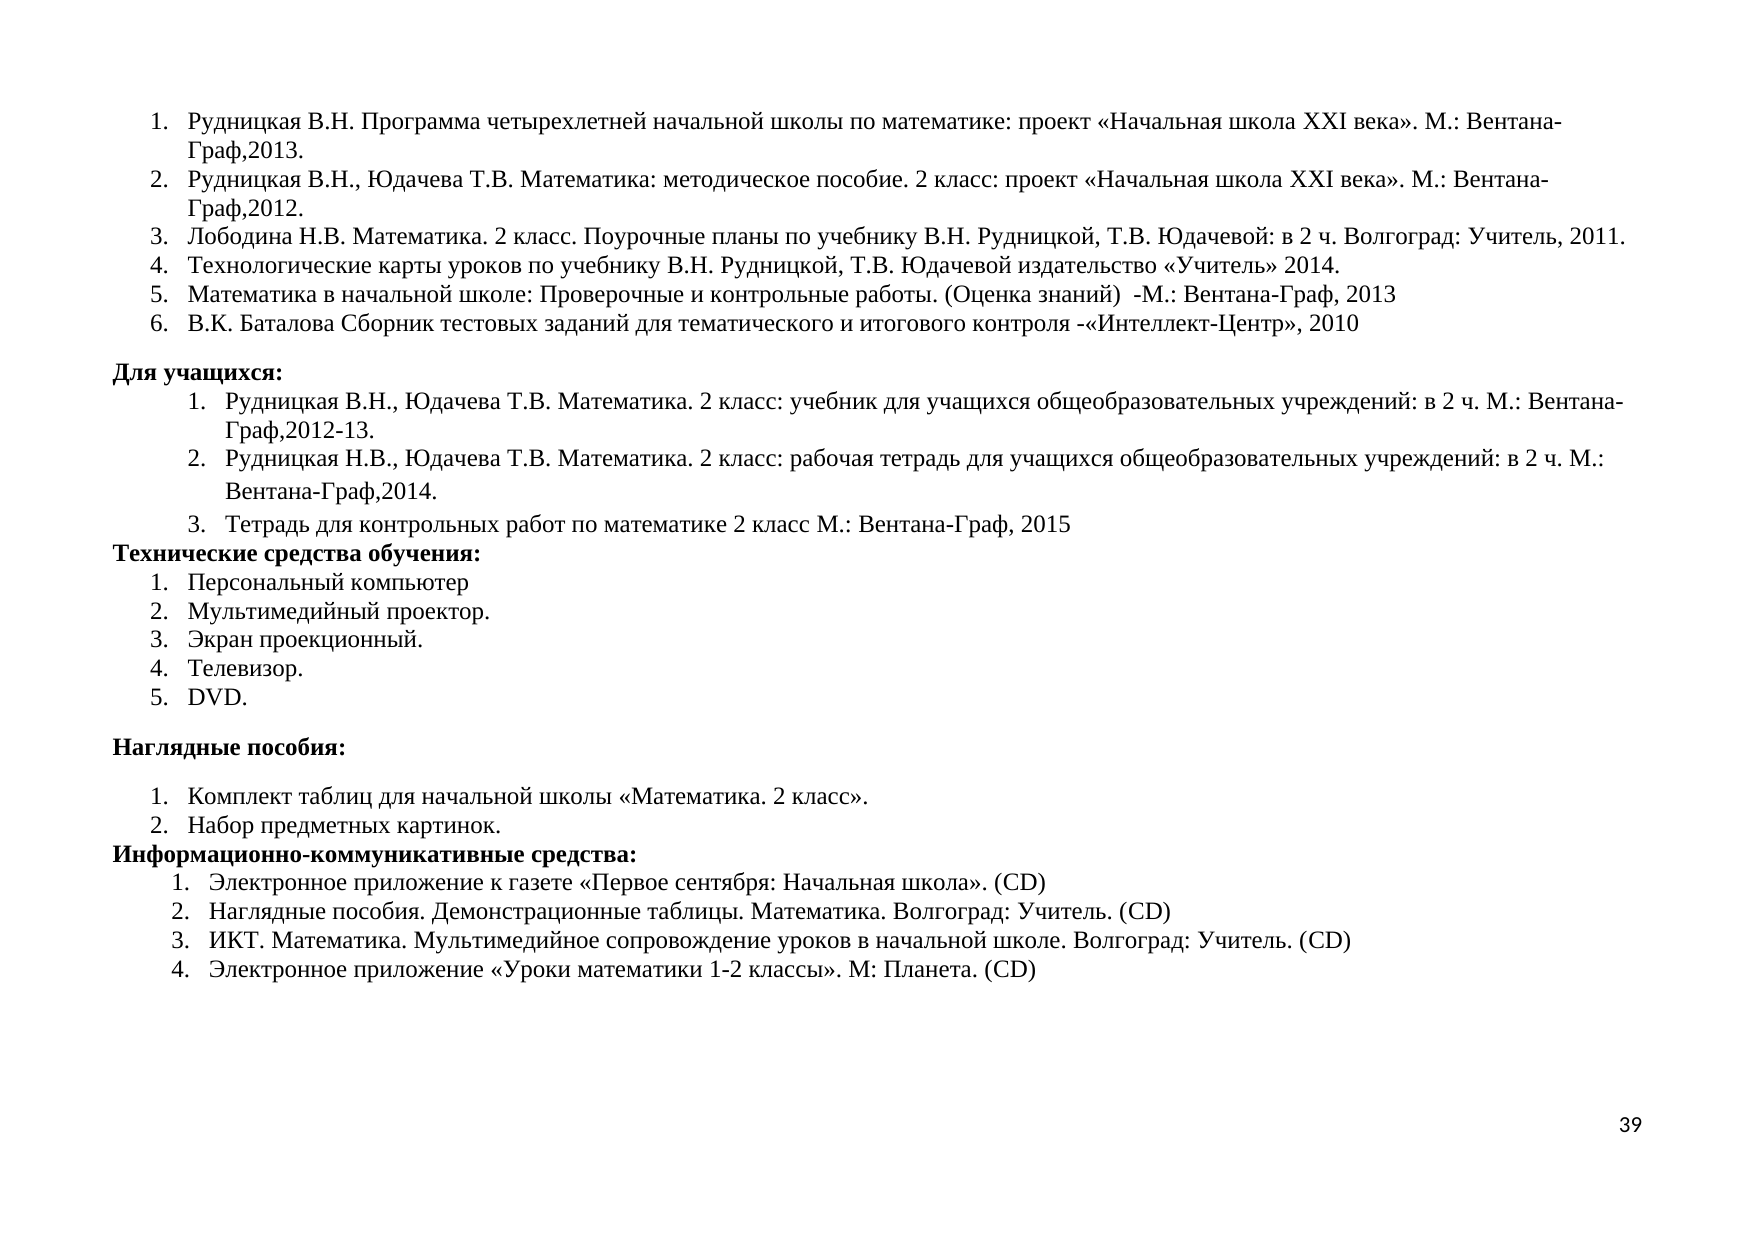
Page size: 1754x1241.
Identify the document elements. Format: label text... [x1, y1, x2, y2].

list Лободина Н.В. Математика. 2 класс. Поурочные планы по учебнику В.Н. Рудницкой, Т.В. Юдачевой: в 2 ч. Волгоград: Учитель, 2011. [150, 221, 1642, 250]
text Технические средства обучения: [112, 538, 1642, 567]
list Персональный компьютер [150, 567, 1642, 596]
list ИКТ. Математика. Мультимедийное сопровождение уроков в начальной школе. Волгоград: Учитель. (CD) [171, 925, 1642, 954]
list Рудницкая В.Н., Юдачева Т.В. Математика. 2 класс: учебник для учащихся общеобразовательных учреждений: в 2 ч. М.: Вентана-Граф,2012-13. [187, 386, 1642, 443]
list DVD. [150, 682, 1642, 711]
text Наглядные пособия: [112, 732, 1642, 760]
list Рудницкая В.Н. Программа четырехлетней начальной школы по математике: проект «Начальная школа XXI века». М.: Вентана-Граф,2013. [150, 106, 1642, 164]
list Мультимедийный проектор. [150, 596, 1642, 624]
list Рудницкая Н.В., Юдачева Т.В. Математика. 2 класс: рабочая тетрадь для учащихся общеобразовательных учреждений: в 2 ч. М.: Вентана-Граф,2014. [187, 443, 1642, 505]
list Тетрадь для контрольных работ по математике 2 класс М.: Вентана-Граф, 2015 [187, 509, 1642, 538]
list Математика в начальной школе: Проверочные и контрольные работы. (Оценка знаний) -М.: Вентана-Граф, 2013 [150, 279, 1642, 308]
list Наглядные пособия. Демонстрационные таблицы. Математика. Волгоград: Учитель. (CD) [171, 896, 1642, 925]
list Технологические карты уроков по учебнику В.Н. Рудницкой, Т.В. Юдачевой издательство «Учитель» 2014. [150, 250, 1642, 279]
list Рудницкая В.Н., Юдачева Т.В. Математика: методическое пособие. 2 класс: проект «Начальная школа XXI века». М.: Вентана-Граф,2012. [150, 164, 1642, 221]
list Электронное приложение к газете «Первое сентября: Начальная школа». (CD) [171, 867, 1642, 896]
list Экран проекционный. [150, 624, 1642, 653]
list Набор предметных картинок. [150, 810, 1642, 839]
text Информационно-коммуникативные средства: [112, 839, 1642, 867]
list Комплект таблиц для начальной школы «Математика. 2 класс». [150, 781, 1642, 810]
list В.К. Баталова Сборник тестовых заданий для тематического и итогового контроля -«Интеллект-Центр», 2010 [150, 308, 1642, 336]
text Для учащихся: [112, 357, 1642, 386]
list Электронное приложение «Уроки математики 1-2 классы». М: Планета. (CD) [171, 954, 1642, 982]
list Телевизор. [150, 653, 1642, 682]
